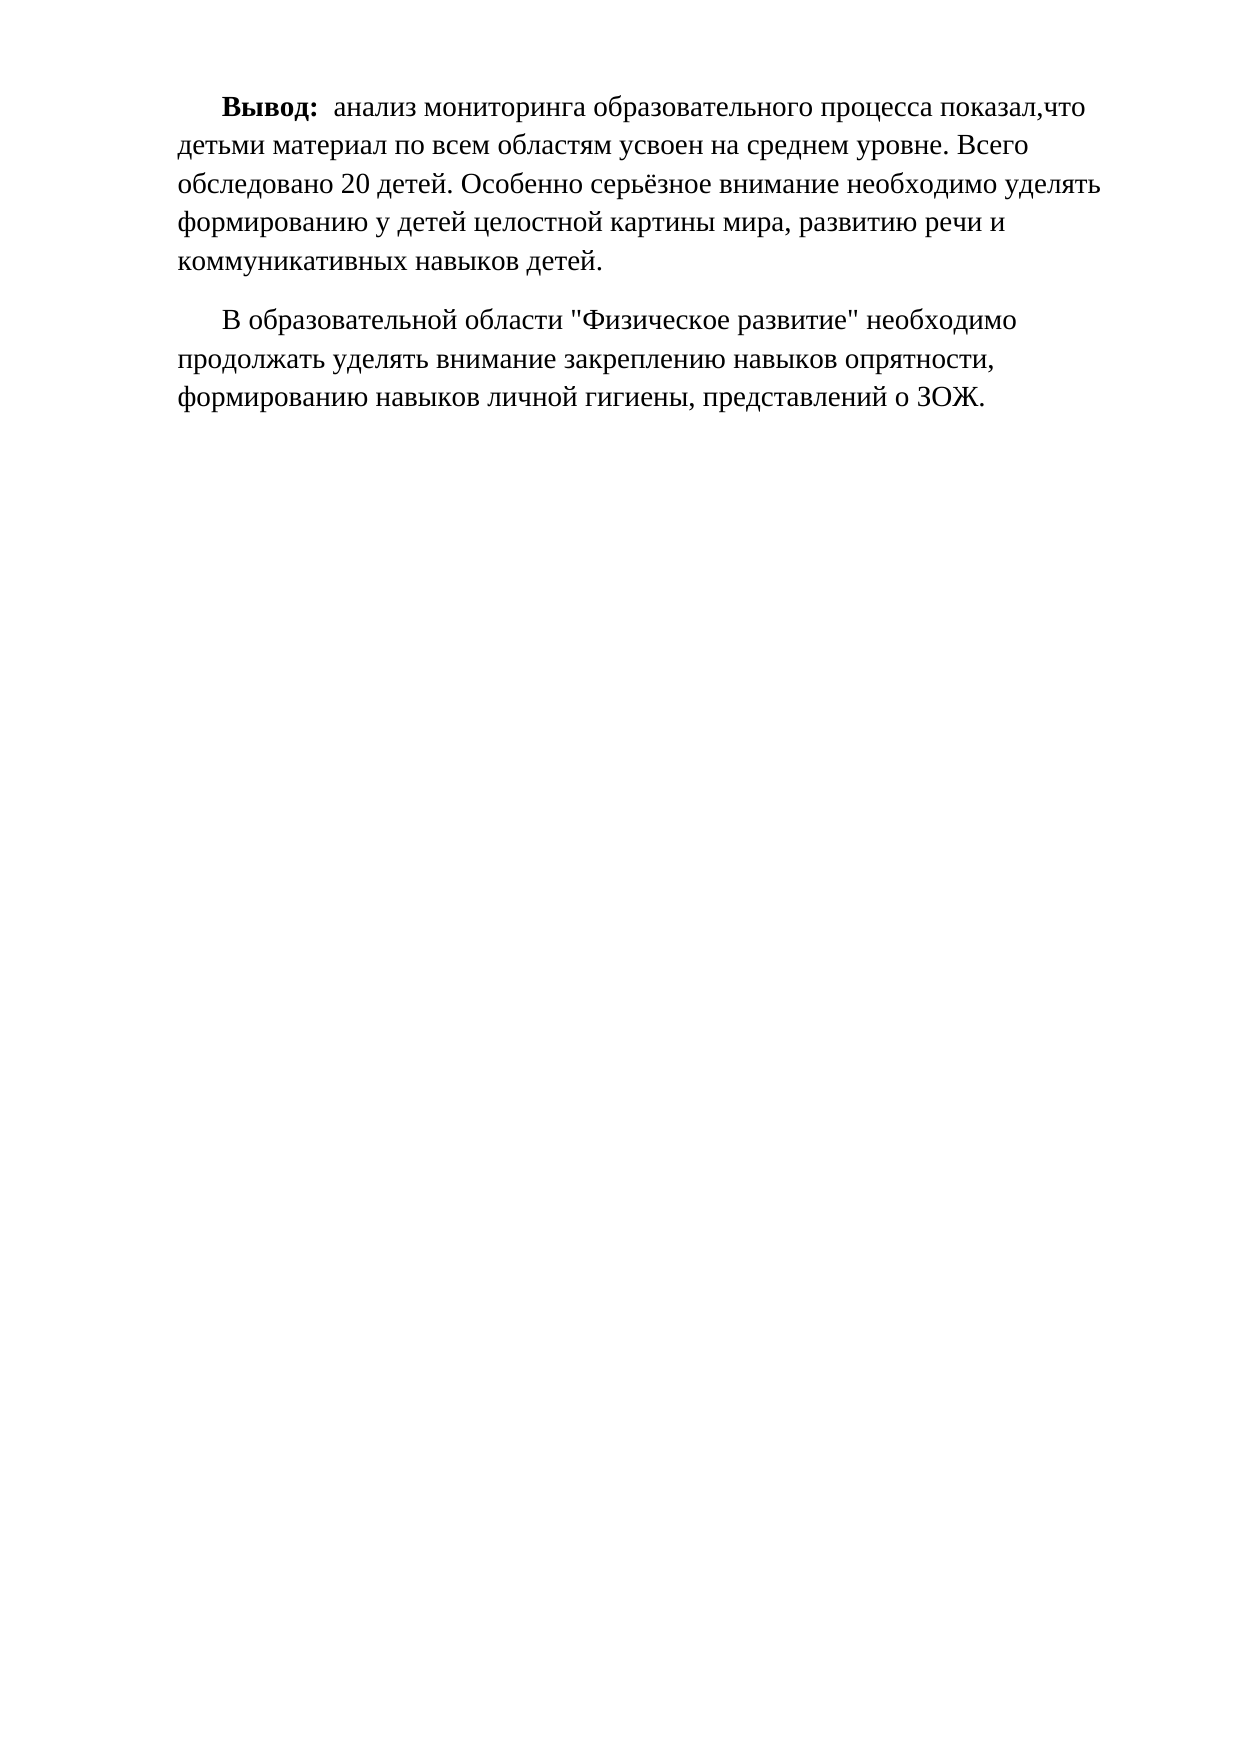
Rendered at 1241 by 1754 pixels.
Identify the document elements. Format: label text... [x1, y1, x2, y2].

text В образовательной области "Физическое развитие" необходимо продолжать уделять внимание закреплению навыков опрятности, формированию навыков личной гигиены, представлений о ЗОЖ. [177, 302, 1137, 413]
text Вывод: анализ мониторинга образовательного процесса показал,что детьми материал по всем областям усвоен на среднем уровне. Всего обследовано 20 детей. Особенно серьёзное внимание необходимо уделять формированию у детей целостной картины мира, развитию речи и коммуникативных навыков детей. [177, 89, 1137, 276]
